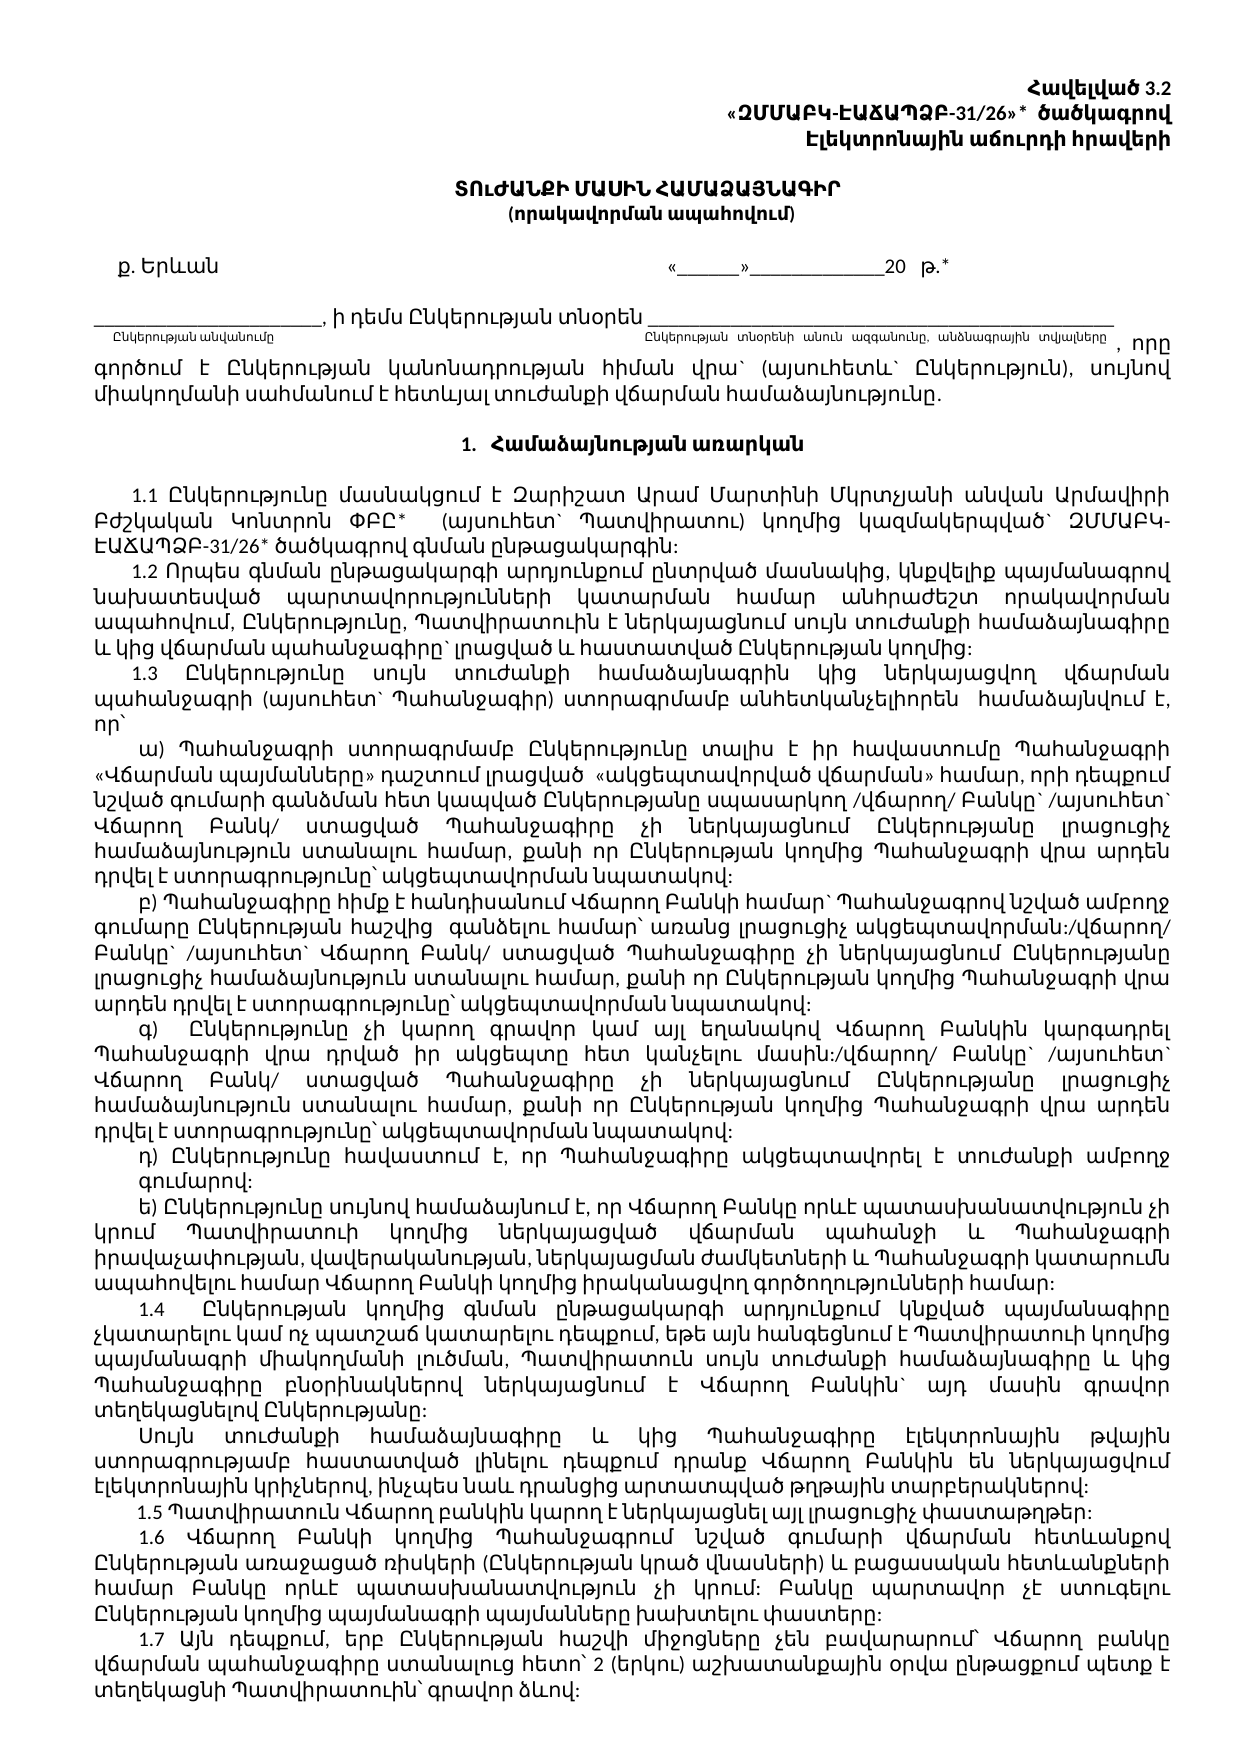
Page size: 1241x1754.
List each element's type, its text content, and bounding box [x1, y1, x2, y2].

text ՏՈւԺԱՆՔԻ ՄԱՍԻՆ ՀԱՄԱՁԱՅՆԱԳԻՐ [94, 177, 1171, 202]
text 1.3 Ընկերությունը սույն տուժանքի համաձայնագրին կից ներկայացվող վճարման պահանջագրի (այսուհետ` Պահանջագիր) ստորագրմամբ անհետկանչելիորեն համաձայնվում է, որ՝ [94, 660, 1171, 737]
text 1.6 Վճարող Բանկի կողմից Պահանջագրում նշված գումարի վճարման հետևանքով Ընկերության առաջացած ռիսկերի (Ընկերության կրած վնասների) և բացասական հետևանքների համար Բանկը որևէ պատասխանատվություն չի կրում: Բանկը պարտավոր չէ ստուգելու Ընկերության կողմից պայմանագրի պայմանները խախտելու փաստերը: [94, 1524, 1171, 1626]
text 1. Համաձայնության առարկան [94, 432, 1171, 457]
text ա) Պահանջագրի ստորագրմամբ Ընկերությունը տալիս է իր հավաստումը Պահանջագրի «Վճարման պայմանները» դաշտում լրացված «ակցեպտավորված վճարման» համար, որի դեպքում նշված գումարի գանձման հետ կապված Ընկերությանը սպասարկող /վճարող/ Բանկը` /այսուհետ` Վճարող Բանկ/ ստացված Պահանջագիրը չի ներկայացնում Ընկերությանը լրացուցիչ համաձայնություն ստանալու համար, քանի որ Ընկերության կողմից Պահանջագրի վրա արդեն դրվել է ստորագրությունը՝ ակցեպտավորման նպատակով: [94, 737, 1171, 889]
text Հավելված 3.2 [94, 75, 1171, 100]
text Էլեկտրոնային աճուրդի հրավերի [94, 126, 1171, 151]
text Ընկերության անվանումը Ընկերության տնօրենի անուն ազգանունը, անձնագրային տվյալները , որը գործում է Ընկերության կանոնադրության հիման վրա` (այսուհետև` Ընկերություն), սույնով միակողմանի սահմանում է հետևյալ տուժանքի վճարման համաձայնությունը. [94, 330, 1171, 406]
text Սույն տուժանքի համաձայնագիրը և կից Պահանջագիրը էլեկտրոնային թվային ստորագրությամբ հաստատված լինելու դեպքում դրանք Վճարող Բանկին են ներկայացվում էլեկտրոնային կրիչներով, ինչպես նաև դրանցից արտատպված թղթային տարբերակներով: [94, 1423, 1171, 1499]
text «ԶՄՄԱԲԿ-ԷԱՃԱՊՁԲ-31/26»* ծածկագրով [94, 100, 1171, 126]
text դ) Ընկերությունը հավաստում է, որ Պահանջագիրը ակցեպտավորել է տուժանքի ամբողջ գումարով: [138, 1143, 1171, 1194]
text 1.7 Այն դեպքում, երբ Ընկերության հաշվի միջոցները չեն բավարարում՝ Վճարող բանկը վճարման պահանջագիրը ստանալուց հետո՝ 2 (երկու) աշխատանքային օրվա ընթացքում պետք է տեղեկացնի Պատվիրատուին՝ գրավոր ձևով: [94, 1626, 1171, 1702]
text ե) Ընկերությունը սույնով համաձայնում է, որ Վճարող Բանկը որևէ պատասխանատվություն չի կրում Պատվիրատուի կողմից ներկայացված վճարման պահանջի և Պահանջագրի իրավաչափության, վավերականության, ներկայացման ժամկետների և Պահանջագրի կատարումն ապահովելու համար Վճարող Բանկի կողմից իրականացվող գործողությունների համար: [94, 1194, 1171, 1296]
text գ) Ընկերությունը չի կարող գրավոր կամ այլ եղանակով Վճարող Բանկին կարգադրել Պահանջագրի վրա դրված իր ակցեպտը հետ կանչելու մասին:/վճարող/ Բանկը` /այսուհետ` Վճարող Բանկ/ ստացված Պահանջագիրը չի ներկայացնում Ընկերությանը լրացուցիչ համաձայնություն ստանալու համար, քանի որ Ընկերության կողմից Պահանջագրի վրա արդեն դրվել է ստորագրությունը՝ ակցեպտավորման նպատակով: [94, 1016, 1171, 1143]
text ______________________, ի դեմս Ընկերության տնօրեն _____________________________________________ [94, 304, 1171, 330]
text 1.5 Պատվիրատուն Վճարող բանկին կարող է ներկայացնել այլ լրացուցիչ փաստաթղթեր: [94, 1499, 1171, 1524]
text 1.4 Ընկերության կողմից գնման ընթացակարգի արդյունքում կնքված պայմանագիրը չկատարելու կամ ոչ պատշաճ կատարելու դեպքում, եթե այն հանգեցնում է Պատվիրատուի կողմից պայմանագրի միակողմանի լուծման, Պատվիրատուն սույն տուժանքի համաձայնագիրը և կից Պահանջագիրը բնօրինակներով ներկայացնում է Վճարող Բանկին` այդ մասին գրավոր տեղեկացնելով Ընկերությանը: [94, 1296, 1171, 1423]
text (որակավորման ապահովում) [94, 202, 1171, 225]
text 1.1 Ընկերությունը մասնակցում է Զարիշատ Արամ Մարտինի Մկրտչյանի անվան Արմավիրի Բժշկական Կոնտրոն ՓԲԸ* (այսուհետ` Պատվիրատու) կողմից կազմակերպված` ԶՄՄԱԲԿ-ԷԱՃԱՊՁԲ-31/26* ծածկագրով գնման ընթացակարգին: [94, 482, 1171, 559]
text ք. Երևան «______»_____________20 թ.* [94, 254, 1171, 279]
text 1.2 Որպես գնման ընթացակարգի արդյունքում ընտրված մասնակից, կնքվելիք պայմանագրով նախատեսված պարտավորությունների կատարման համար անհրաժեշտ որակավորման ապահովում, Ընկերությունը, Պատվիրատուին է ներկայացնում սույն տուժանքի համաձայնագիրը և կից վճարման պահանջագիրը` լրացված և հաստատված Ընկերության կողմից: [94, 559, 1171, 660]
text բ) Պահանջագիրը հիմք է հանդիսանում Վճարող Բանկի համար` Պահանջագրով նշված ամբողջ գումարը Ընկերության հաշվից գանձելու համար՝ առանց լրացուցիչ ակցեպտավորման:/վճարող/ Բանկը` /այսուհետ` Վճարող Բանկ/ ստացված Պահանջագիրը չի ներկայացնում Ընկերությանը լրացուցիչ համաձայնություն ստանալու համար, քանի որ Ընկերության կողմից Պահանջագրի վրա արդեն դրվել է ստորագրությունը՝ ակցեպտավորման նպատակով: [94, 889, 1171, 1016]
